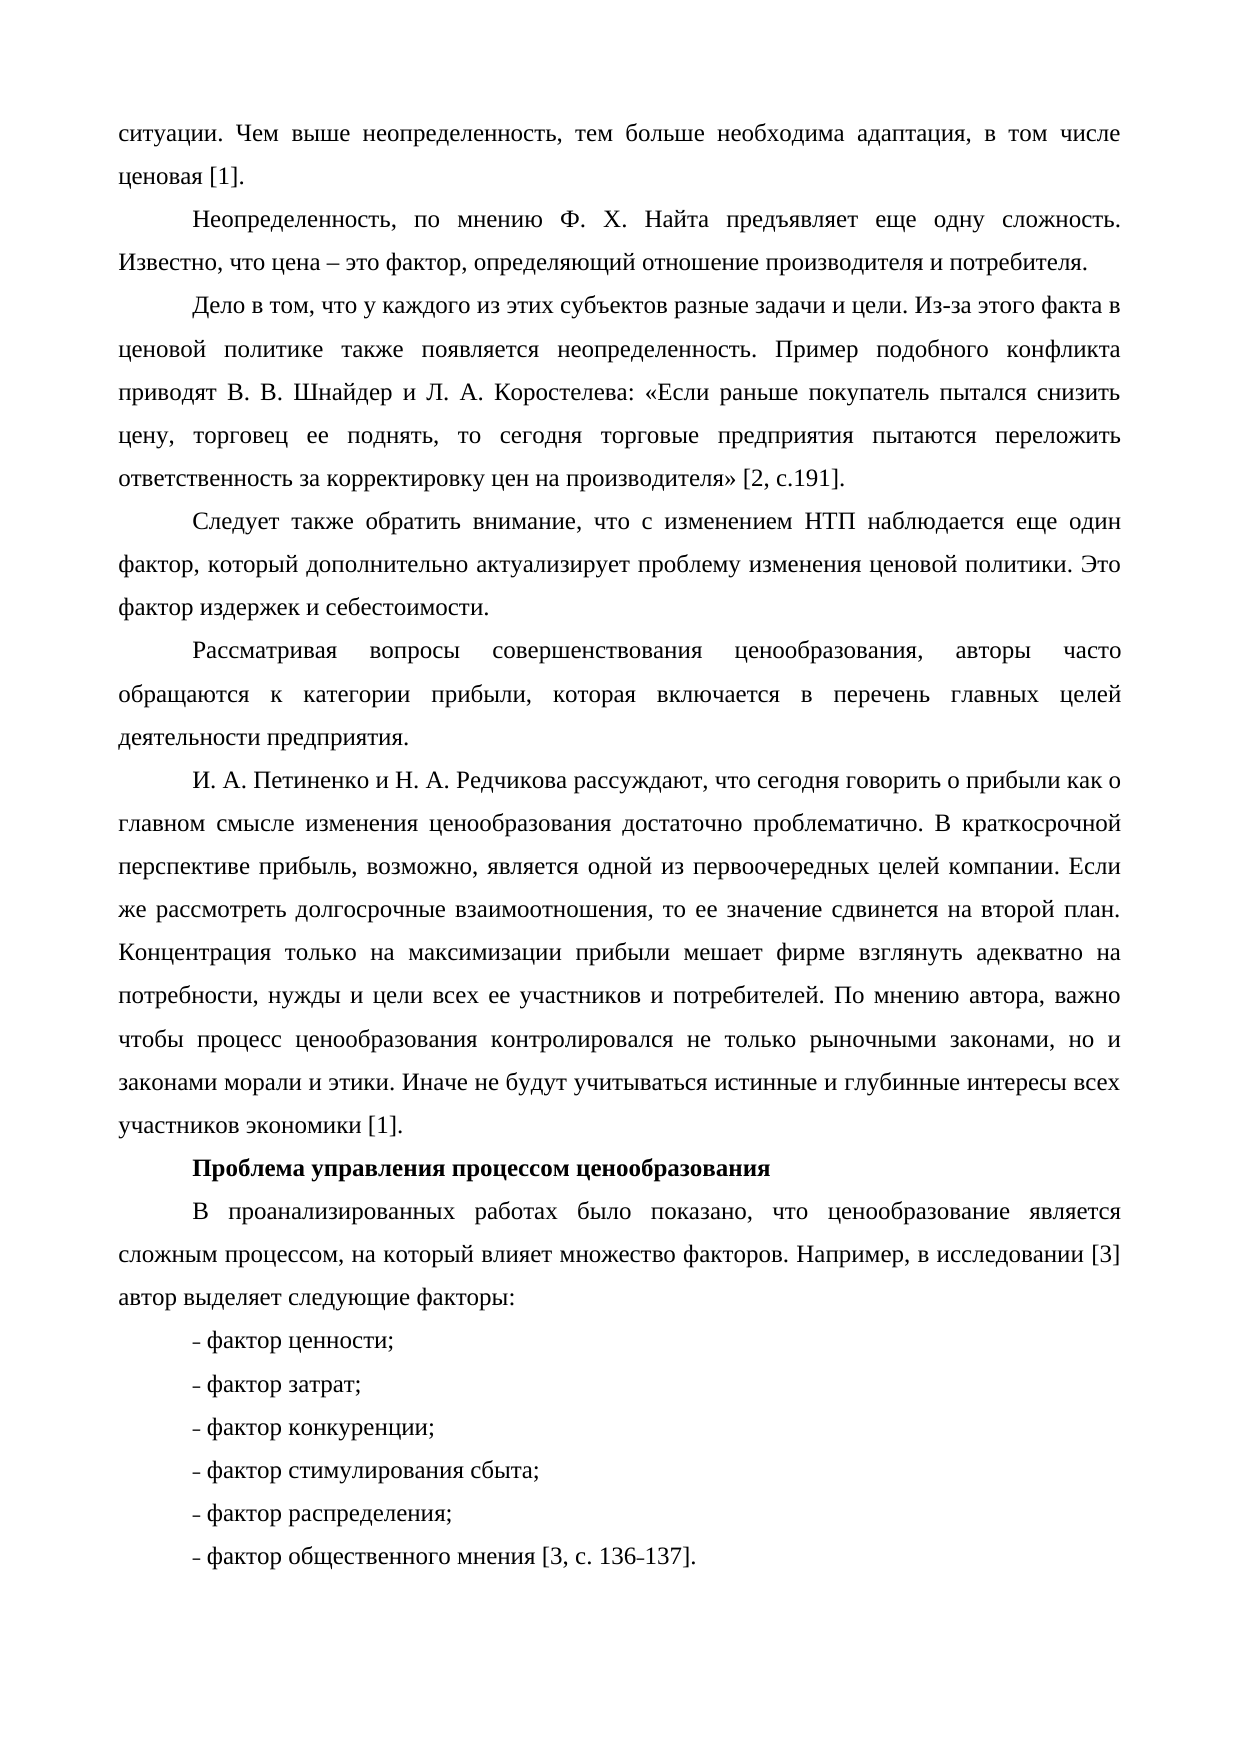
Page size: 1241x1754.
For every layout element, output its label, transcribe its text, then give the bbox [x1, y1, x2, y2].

text ˗ фактор стимулирования сбыта; [118, 1455, 1122, 1484]
text В проанализированных работах было показано, что ценообразование является сложным процессом, на который влияет множество факторов. Например, в исследовании [3] автор выделяет следующие факторы: [118, 1196, 1122, 1311]
text ˗ фактор распределения; [118, 1498, 1122, 1527]
text ˗ фактор затрат; [118, 1369, 1122, 1397]
text Рассматривая вопросы совершенствования ценообразования, авторы часто обращаются к категории прибыли, которая включается в перечень главных целей деятельности предприятия. [118, 636, 1122, 751]
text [118, 118, 1122, 190]
text ˗ фактор конкуренции; [118, 1412, 1122, 1441]
text Дело в том, что у каждого из этих субъектов разные задачи и цели. Из-за этого факта в ценовой политике также появляется неопределенность. Пример подобного конфликта приводят В. В. Шнайдер и Л. А. Коростелева: «Если раньше покупатель пытался снизить цену, торговец ее поднять, то сегодня торговые предприятия пытаются переложить ответственность за корректировку цен на производителя» [2, с.191]. [118, 291, 1122, 492]
text Следует также обратить внимание, что с изменением НТП наблюдается еще один фактор, который дополнительно актуализирует проблему изменения ценовой политики. Это фактор издержек и себестоимости. [118, 506, 1122, 621]
text ˗ фактор общественного мнения [3, c. 136˗137]. [118, 1541, 1122, 1570]
text И. А. Петиненко и Н. А. Редчикова рассуждают, что сегодня говорить о прибыли как о главном смысле изменения ценообразования достаточно проблематично. В краткосрочной перспективе прибыль, возможно, является одной из первоочередных целей компании. Если же рассмотреть долгосрочные взаимоотношения, то ее значение сдвинется на второй план. Концентрация только на максимизации прибыли мешает фирме взглянуть адекватно на потребности, нужды и цели всех ее участников и потребителей. По мнению автора, важно чтобы процесс ценообразования контролировался не только рыночными законами, но и законами морали и этики. Иначе не будут учитываться истинные и глубинные интересы всех участников экономики [1]. [118, 765, 1122, 1139]
text Проблема управления процессом ценообразования [118, 1153, 1122, 1182]
text Неопределенность, по мнению Ф. Х. Найта предъявляет еще одну сложность. Известно, что цена – это фактор, определяющий отношение производителя и потребителя. [118, 204, 1122, 276]
text ˗ фактор ценности; [118, 1326, 1122, 1354]
